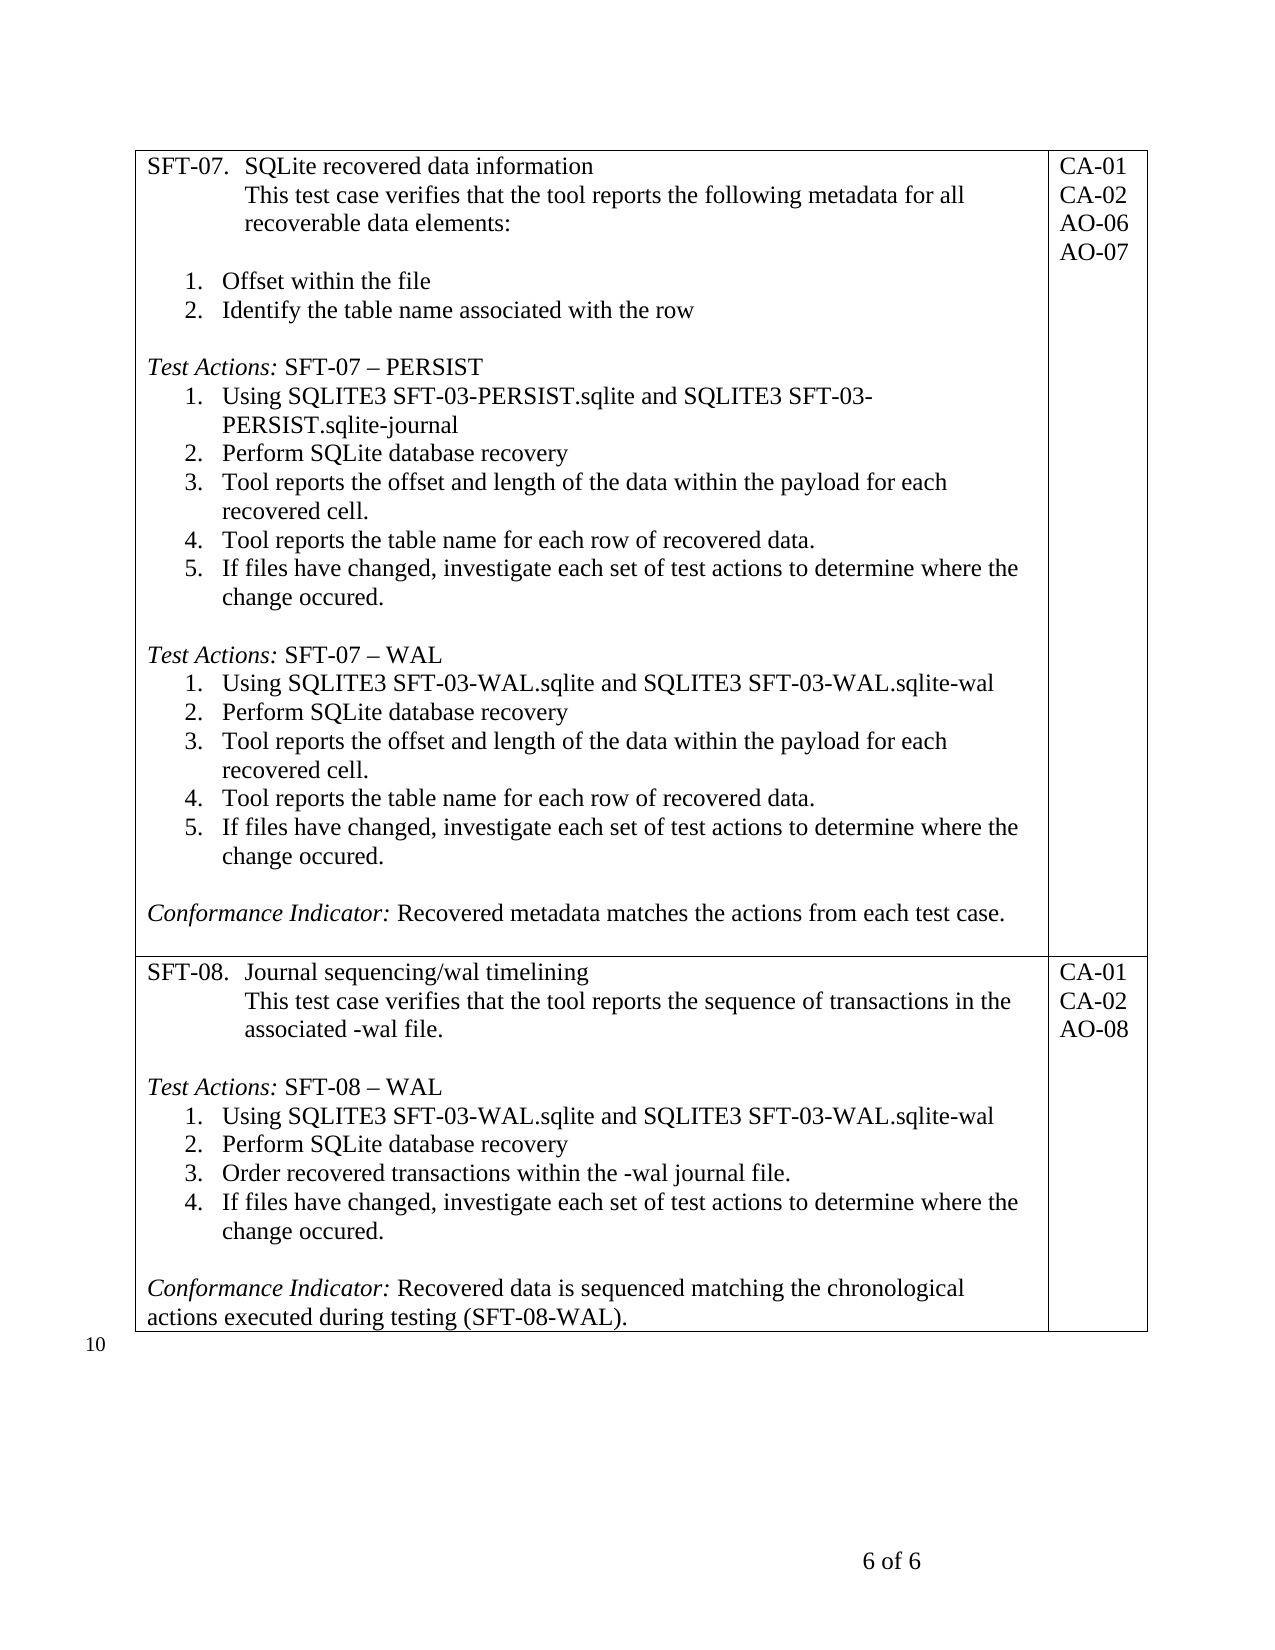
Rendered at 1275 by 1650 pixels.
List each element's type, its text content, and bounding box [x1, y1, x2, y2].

table_cell CA-01 CA-02 AO-08 [1049, 957, 1147, 1331]
table_cell Journal sequencing/wal timelining This test case verifies that the tool reports the sequence of transactions in the associated -wal file. Test Actions: SFT-08 – WAL Using SQLITE3 SFT-03-WAL.sqlite and SQLITE3 SFT-03-WAL.sqlite-wal Perform SQLite database recovery Order recovered transactions within the -wal journal file. If files have changed, investigate each set of test actions to determine where the change occured. Conformance Indicator: Recovered data is sequenced matching the chronological actions executed during testing (SFT-08-WAL). [136, 957, 1048, 1331]
table_cell SQLite recovered data information This test case verifies that the tool reports the following metadata for all recoverable data elements: Offset within the file Identify the table name associated with the row Test Actions: SFT-07 – PERSIST Using SQLITE3 SFT-03-PERSIST.sqlite and SQLITE3 SFT-03-PERSIST.sqlite-journal Perform SQLite database recovery Tool reports the offset and length of the data within the payload for each recovered cell. Tool reports the table name for each row of recovered data. If files have changed, investigate each set of test actions to determine where the change occured. Test Actions: SFT-07 – WAL Using SQLITE3 SFT-03-WAL.sqlite and SQLITE3 SFT-03-WAL.sqlite-wal Perform SQLite database recovery Tool reports the offset and length of the data within the payload for each recovered cell. Tool reports the table name for each row of recovered data. If files have changed, investigate each set of test actions to determine where the change occured. Conformance Indicator: Recovered metadata matches the actions from each test case. [136, 151, 1048, 956]
table_cell CA-01 CA-02 AO-06 AO-07 [1049, 151, 1147, 956]
